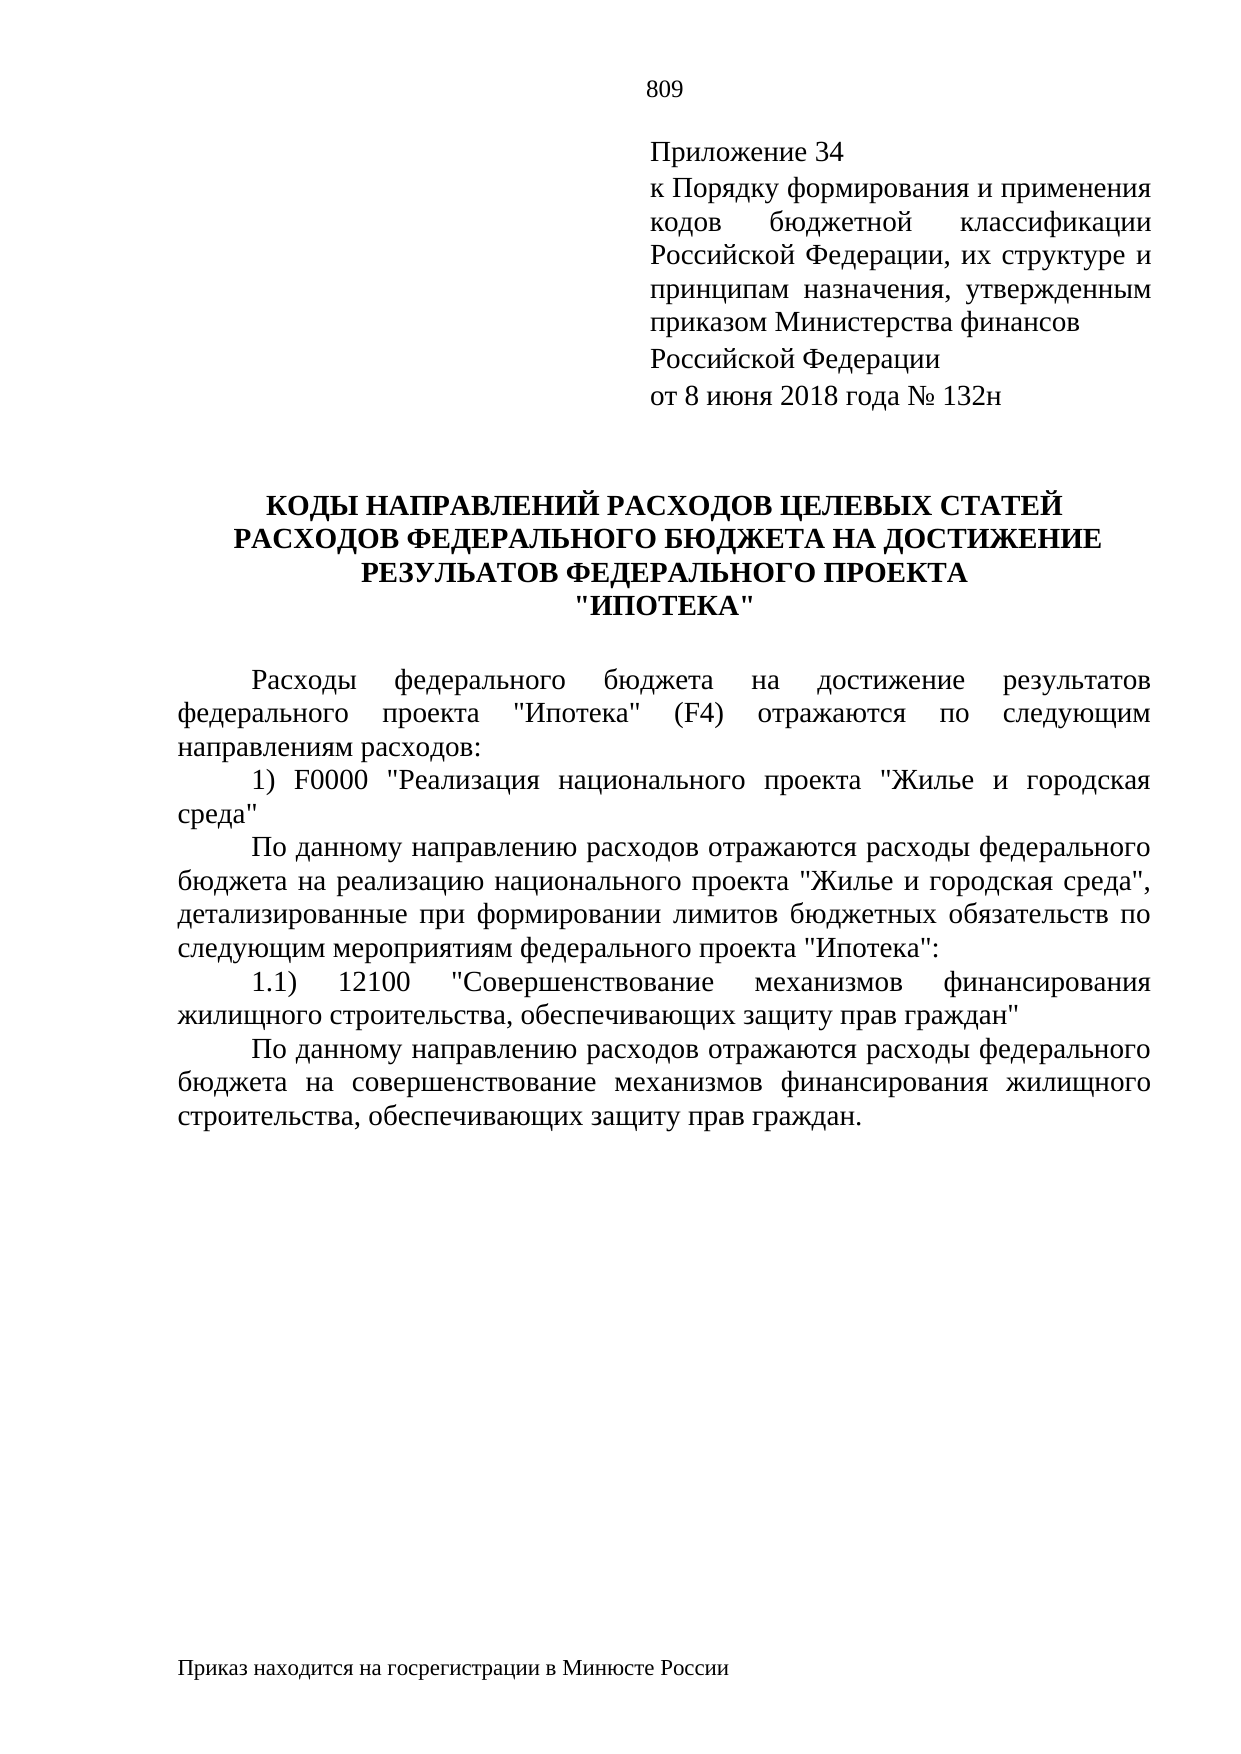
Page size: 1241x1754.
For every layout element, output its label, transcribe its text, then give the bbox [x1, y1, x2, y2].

text к Порядку формирования и применения кодов бюджетной классификации Российской Федерации, их структуре и принципам назначения, утвержденным приказом Министерства финансов [650, 170, 1152, 338]
text Расходы федерального бюджета на достижение результатов федерального проекта "Ипотека" (F4) отражаются по следующим направлениям расходов: [177, 662, 1152, 762]
text от 8 июня 2018 года № 132н [650, 378, 1152, 411]
text Приложение 34 [650, 134, 1152, 167]
text РАСХОДОВ ФЕДЕРАЛЬНОГО БЮДЖЕТА НА ДОСТИЖЕНИЕ РЕЗУЛЬАТОВ ФЕДЕРАЛЬНОГО ПРОЕКТА [177, 521, 1152, 588]
text КОДЫ НАПРАВЛЕНИЙ РАСХОДОВ ЦЕЛЕВЫХ СТАТЕЙ [177, 488, 1152, 521]
text Российской Федерации [650, 341, 1152, 375]
text 1) F0000 "Реализация национального проекта "Жилье и городская среда" [177, 762, 1152, 829]
text По данному направлению расходов отражаются расходы федерального бюджета на реализацию национального проекта "Жилье и городская среда", детализированные при формировании лимитов бюджетных обязательств по следующим мероприятиям федерального проекта "Ипотека": [177, 829, 1152, 964]
text "ИПОТЕКА" [177, 588, 1152, 622]
text По данному направлению расходов отражаются расходы федерального бюджета на совершенствование механизмов финансирования жилищного строительства, обеспечивающих защиту прав граждан. [177, 1031, 1152, 1131]
text 1.1) 12100 "Совершенствование механизмов финансирования жилищного строительства, обеспечивающих защиту прав граждан" [177, 964, 1152, 1031]
